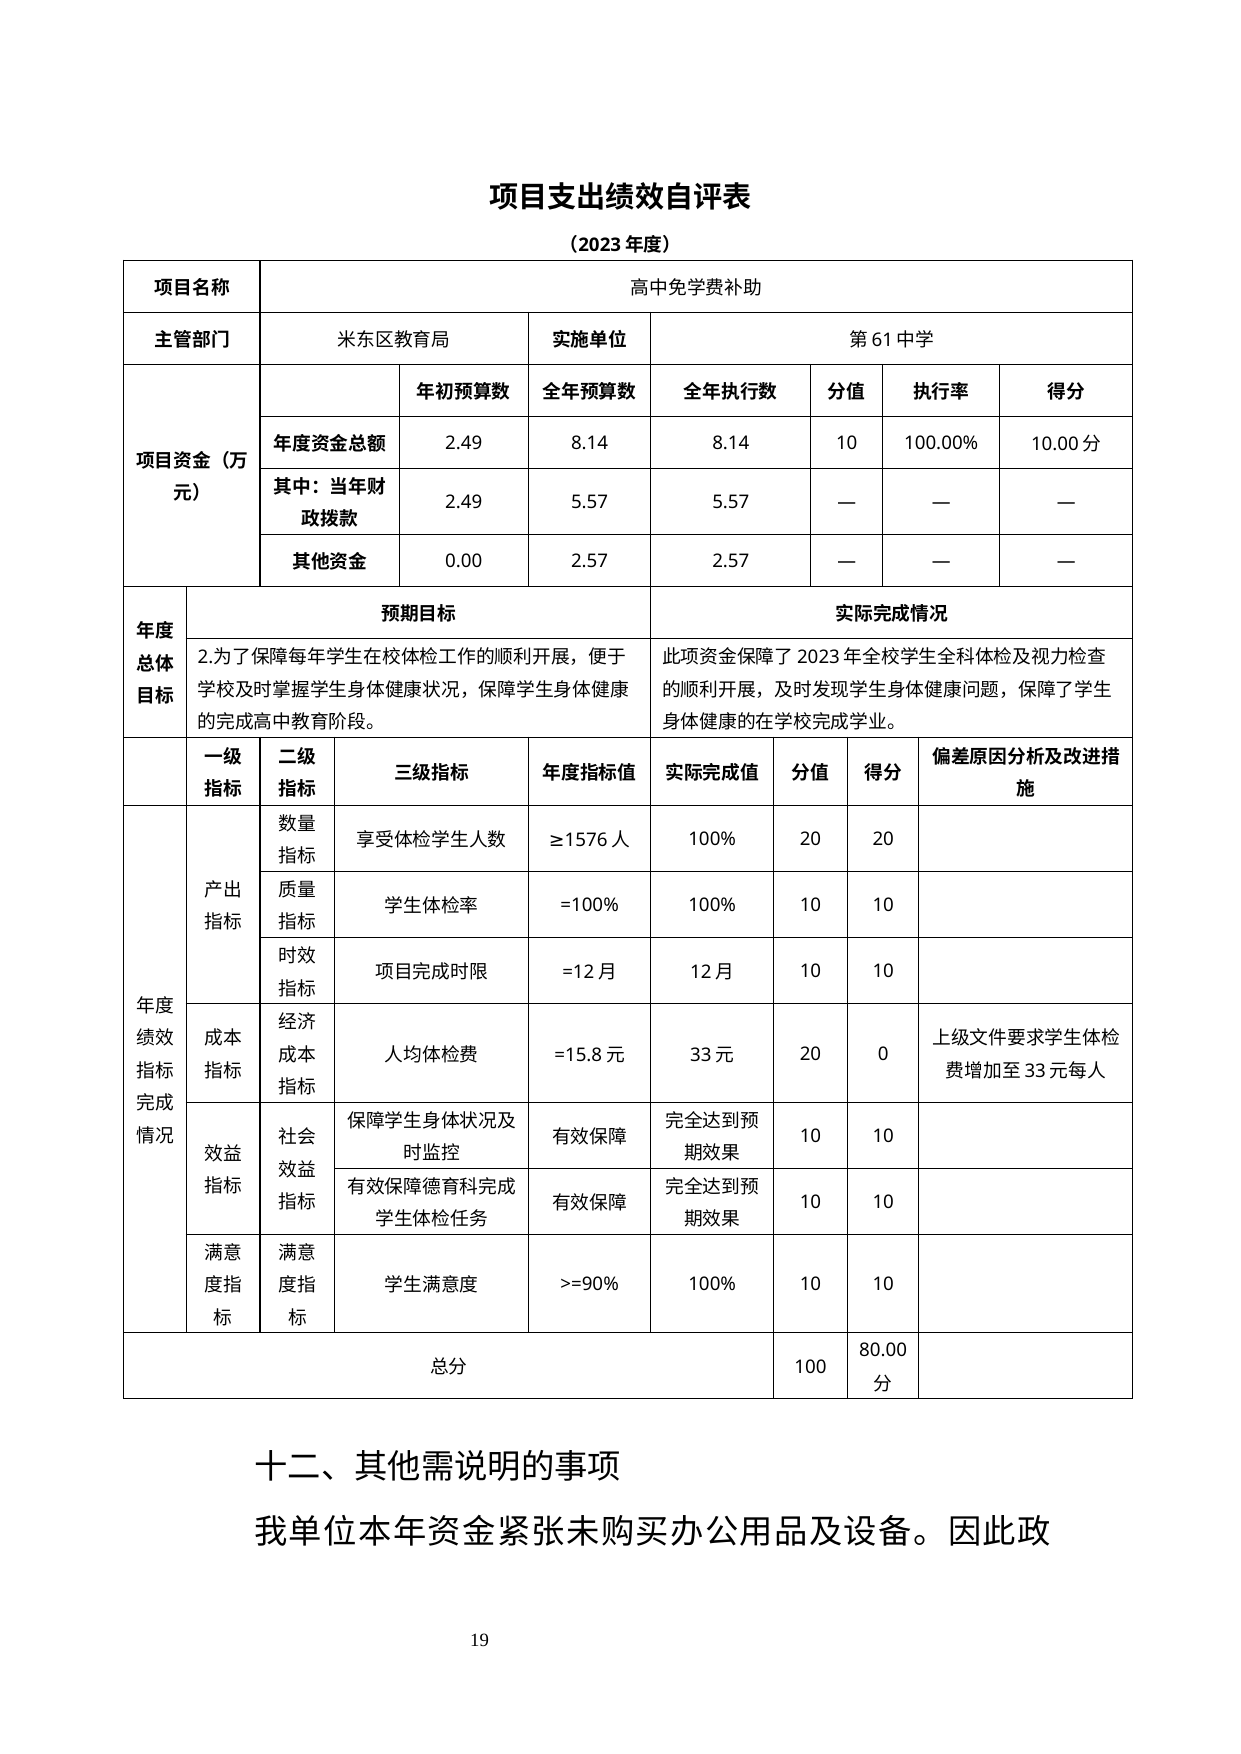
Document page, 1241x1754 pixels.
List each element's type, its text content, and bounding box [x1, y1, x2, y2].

table_cell 执行率 [883, 365, 999, 416]
table_cell 10.00分 [1000, 417, 1132, 468]
table_cell 一级指标 [187, 738, 259, 805]
table_cell 年度资金总额 [261, 417, 399, 468]
table_cell 二级指标 [261, 738, 334, 805]
table_cell 效益指标 [187, 1103, 259, 1234]
table_cell 10 [774, 1103, 847, 1168]
table_cell 100.00% [883, 417, 999, 468]
table_cell 总分 [124, 1333, 773, 1398]
table_cell 10 [848, 1235, 918, 1332]
table_cell 得分 [1000, 365, 1132, 416]
table_cell 年度指标值 [529, 738, 650, 805]
table_cell 12月 [651, 938, 773, 1003]
table_cell 10 [774, 938, 847, 1003]
table_cell 主管部门 [124, 313, 259, 364]
table_cell 其他资金 [261, 535, 399, 586]
table_cell 分值 [811, 365, 882, 416]
table_cell 项目资金（万元） [124, 365, 259, 586]
table_cell 社会效益指标 [261, 1103, 334, 1234]
table_cell 2.为了保障每年学生在校体检工作的顺利开展，便于学校及时掌握学生身体健康状况，保障学生身体健康的完成高中教育阶段。 [187, 639, 650, 737]
table_cell 10 [848, 1169, 918, 1234]
table_cell 项目完成时限 [335, 938, 528, 1003]
table_cell 2.49 [400, 469, 528, 534]
table_cell 2.57 [529, 535, 650, 586]
table_cell 2.57 [651, 535, 810, 586]
table_cell 33元 [651, 1004, 773, 1102]
table_cell 实际完成情况 [651, 587, 1132, 638]
table_cell 满意度指标 [187, 1235, 259, 1332]
table_cell 学生满意度 [335, 1235, 528, 1332]
table_cell 8.14 [529, 417, 650, 468]
table_cell [919, 872, 1132, 937]
table_cell 实际完成值 [651, 738, 773, 805]
table_cell 5.57 [651, 469, 810, 534]
table_cell 0 [848, 1004, 918, 1102]
table_cell 100% [651, 872, 773, 937]
table_cell [919, 938, 1132, 1003]
table_cell 10 [774, 1169, 847, 1234]
table_cell 10 [848, 938, 918, 1003]
table_cell 上级文件要求学生体检费增加至33元每人 [919, 1004, 1132, 1102]
table_cell 完全达到预期效果 [651, 1103, 773, 1168]
table_cell >=90% [529, 1235, 650, 1332]
table_header 项目名称 [124, 261, 259, 312]
table_cell 人均体检费 [335, 1004, 528, 1102]
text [187, 1497, 1053, 1562]
table_cell =100% [529, 872, 650, 937]
table_cell 偏差原因分析及改进措施 [919, 738, 1132, 805]
table_cell =15.8元 [529, 1004, 650, 1102]
table_cell [919, 1169, 1132, 1234]
text 十二、其他需说明的事项 [187, 1432, 1053, 1497]
table_cell 时效指标 [261, 938, 334, 1003]
table_cell 预期目标 [187, 587, 650, 638]
table_cell 质量指标 [261, 872, 334, 937]
table_cell 经济成本指标 [261, 1004, 334, 1102]
table_cell 5.57 [529, 469, 650, 534]
table_cell 其中：当年财政拨款 [261, 469, 399, 534]
table_cell 成本指标 [187, 1004, 259, 1102]
table_cell 有效保障德育科完成学生体检任务 [335, 1169, 528, 1234]
table_cell 20 [774, 1004, 847, 1102]
table_cell 10 [774, 1235, 847, 1332]
table_cell 0.00 [400, 535, 528, 586]
table_cell 10 [848, 1103, 918, 1168]
table_cell — [811, 535, 882, 586]
table_cell — [811, 469, 882, 534]
table_cell — [1000, 469, 1132, 534]
table_cell 100 [774, 1333, 847, 1398]
table_cell 8.14 [651, 417, 810, 468]
table_cell 10 [811, 417, 882, 468]
table_cell 全年预算数 [529, 365, 650, 416]
table_cell 年度绩效指标完成情况 [124, 806, 186, 1332]
table_cell [919, 1235, 1132, 1332]
table_cell 年度总体目标 [124, 587, 186, 737]
table_cell 10 [774, 872, 847, 937]
table_cell 此项资金保障了2023年全校学生全科体检及视力检查的顺利开展，及时发现学生身体健康问题，保障了学生身体健康的在学校完成学业。 [651, 639, 1132, 737]
table_cell 分值 [774, 738, 847, 805]
table_cell 享受体检学生人数 [335, 806, 528, 871]
table_cell — [883, 469, 999, 534]
table_cell 100% [651, 1235, 773, 1332]
table_cell 三级指标 [335, 738, 528, 805]
text 项目支出绩效自评表 [187, 162, 1053, 227]
table_cell [919, 1333, 1132, 1398]
table_cell 数量指标 [261, 806, 334, 871]
table_cell 第61中学 [651, 313, 1132, 364]
table_cell 实施单位 [529, 313, 650, 364]
table_cell 满意度指标 [261, 1235, 334, 1332]
table_cell 完全达到预期效果 [651, 1169, 773, 1234]
table_cell 10 [848, 872, 918, 937]
table_cell 有效保障 [529, 1103, 650, 1168]
text （2023年度） [187, 227, 1053, 259]
table_cell 20 [774, 806, 847, 871]
table_cell 有效保障 [529, 1169, 650, 1234]
table_cell [261, 365, 399, 416]
table_cell [919, 806, 1132, 871]
table_cell 产出指标 [187, 806, 259, 1003]
table_cell — [1000, 535, 1132, 586]
table_cell — [883, 535, 999, 586]
table_header 高中免学费补助 [261, 261, 1132, 312]
table_cell 米东区教育局 [261, 313, 528, 364]
table_cell 得分 [848, 738, 918, 805]
table_cell 全年执行数 [651, 365, 810, 416]
table_cell ≥1576人 [529, 806, 650, 871]
table_cell 100% [651, 806, 773, 871]
table_cell [919, 1103, 1132, 1168]
table_cell 学生体检率 [335, 872, 528, 937]
table_cell 年初预算数 [400, 365, 528, 416]
table_cell 保障学生身体状况及时监控 [335, 1103, 528, 1168]
table_cell =12月 [529, 938, 650, 1003]
table_cell 20 [848, 806, 918, 871]
table_cell [124, 738, 186, 805]
table_cell 2.49 [400, 417, 528, 468]
table_cell 80.00分 [848, 1333, 918, 1398]
